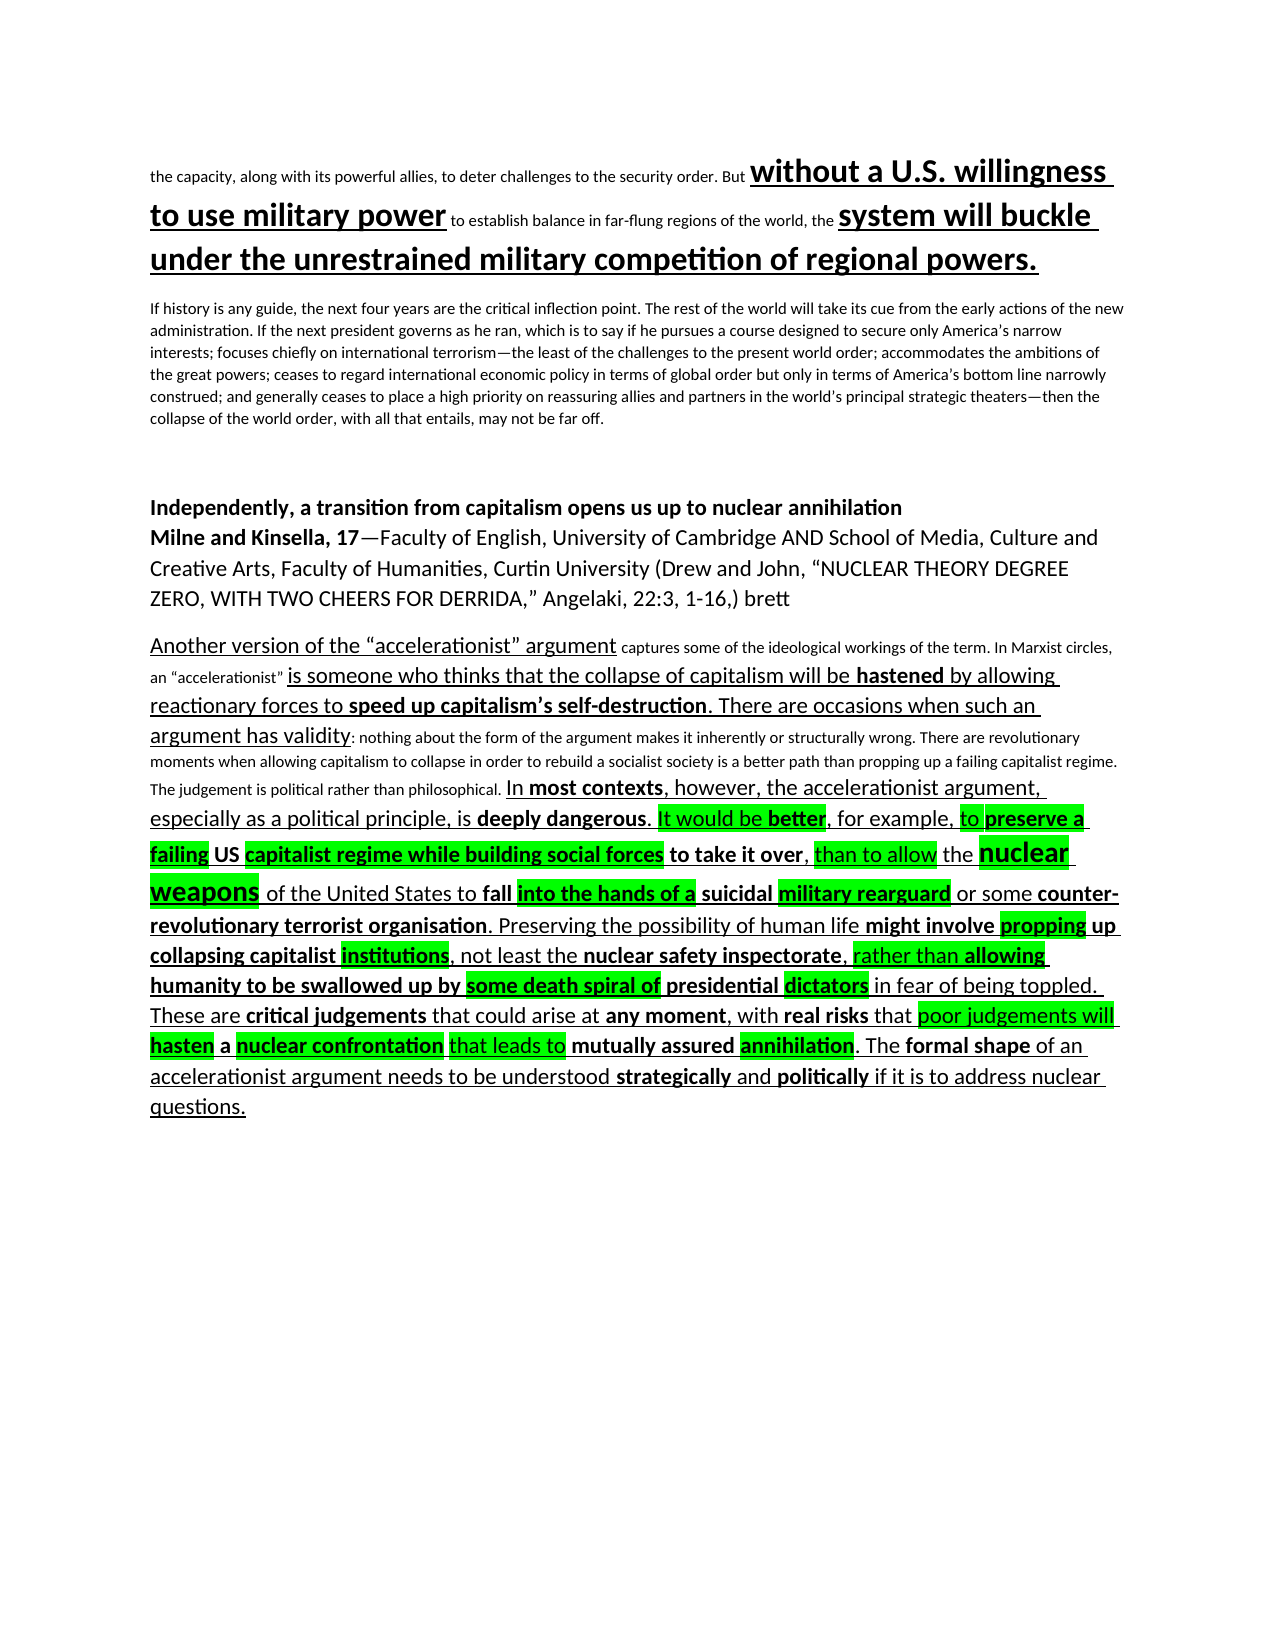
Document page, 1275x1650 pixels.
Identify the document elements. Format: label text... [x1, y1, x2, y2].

text Independently, a transition from capitalism opens us up to nuclear annihilation [150, 493, 1125, 521]
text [150, 150, 1125, 279]
text If history is any guide, the next four years are the critical inflection point. The rest of the world will take its cue from the early actions of the new administration. If the next president governs as he ran, which is to say if he pursues a course designed to secure only America’s narrow interests; focuses chiefly on international terrorism—the least of the challenges to the present world order; accommodates the ambitions of the great powers; ceases to regard international economic policy in terms of global order but only in terms of America’s bottom line narrowly construed; and generally ceases to place a high priority on reassuring allies and partners in the world’s principal strategic theaters—then the collapse of the world order, with all that entails, may not be far off. [150, 298, 1125, 428]
text Milne and Kinsella, 17—Faculty of English, University of Cambridge AND School of Media, Culture and Creative Arts, Faculty of Humanities, Curtin University (Drew and John, “NUCLEAR THEORY DEGREE ZERO, WITH TWO CHEERS FOR DERRIDA,” Angelaki, 22:3, 1-16,) brett [150, 523, 1125, 612]
text Another version of the “accelerationist” argument captures some of the ideological workings of the term. In Marxist circles, an “accelerationist” is someone who thinks that the collapse of capitalism will be hastened by allowing reactionary forces to speed up capitalism’s self-destruction. There are occasions when such an argument has validity: nothing about the form of the argument makes it inherently or structurally wrong. There are revolutionary moments when allowing capitalism to collapse in order to rebuild a socialist society is a better path than propping up a failing capitalist regime. The judgement is political rather than philosophical. In most contexts, however, the accelerationist argument, especially as a political principle, is deeply dangerous. It would be better, for example, to preserve a failing US capitalist regime while building social forces to take it over, than to allow the nuclear weapons of the United States to fall into the hands of a suicidal military rearguard or some counter-revolutionary terrorist organisation. Preserving the possibility of human life might involve propping up collapsing capitalist institutions, not least the nuclear safety inspectorate, rather than allowing humanity to be swallowed up by some death spiral of presidential dictators in fear of being toppled. These are critical judgements that could arise at any moment, with real risks that poor judgements will hasten a nuclear confrontation that leads to mutually assured annihilation. The formal shape of an accelerationist argument needs to be understood strategically and politically if it is to address nuclear questions. [150, 631, 1125, 1120]
